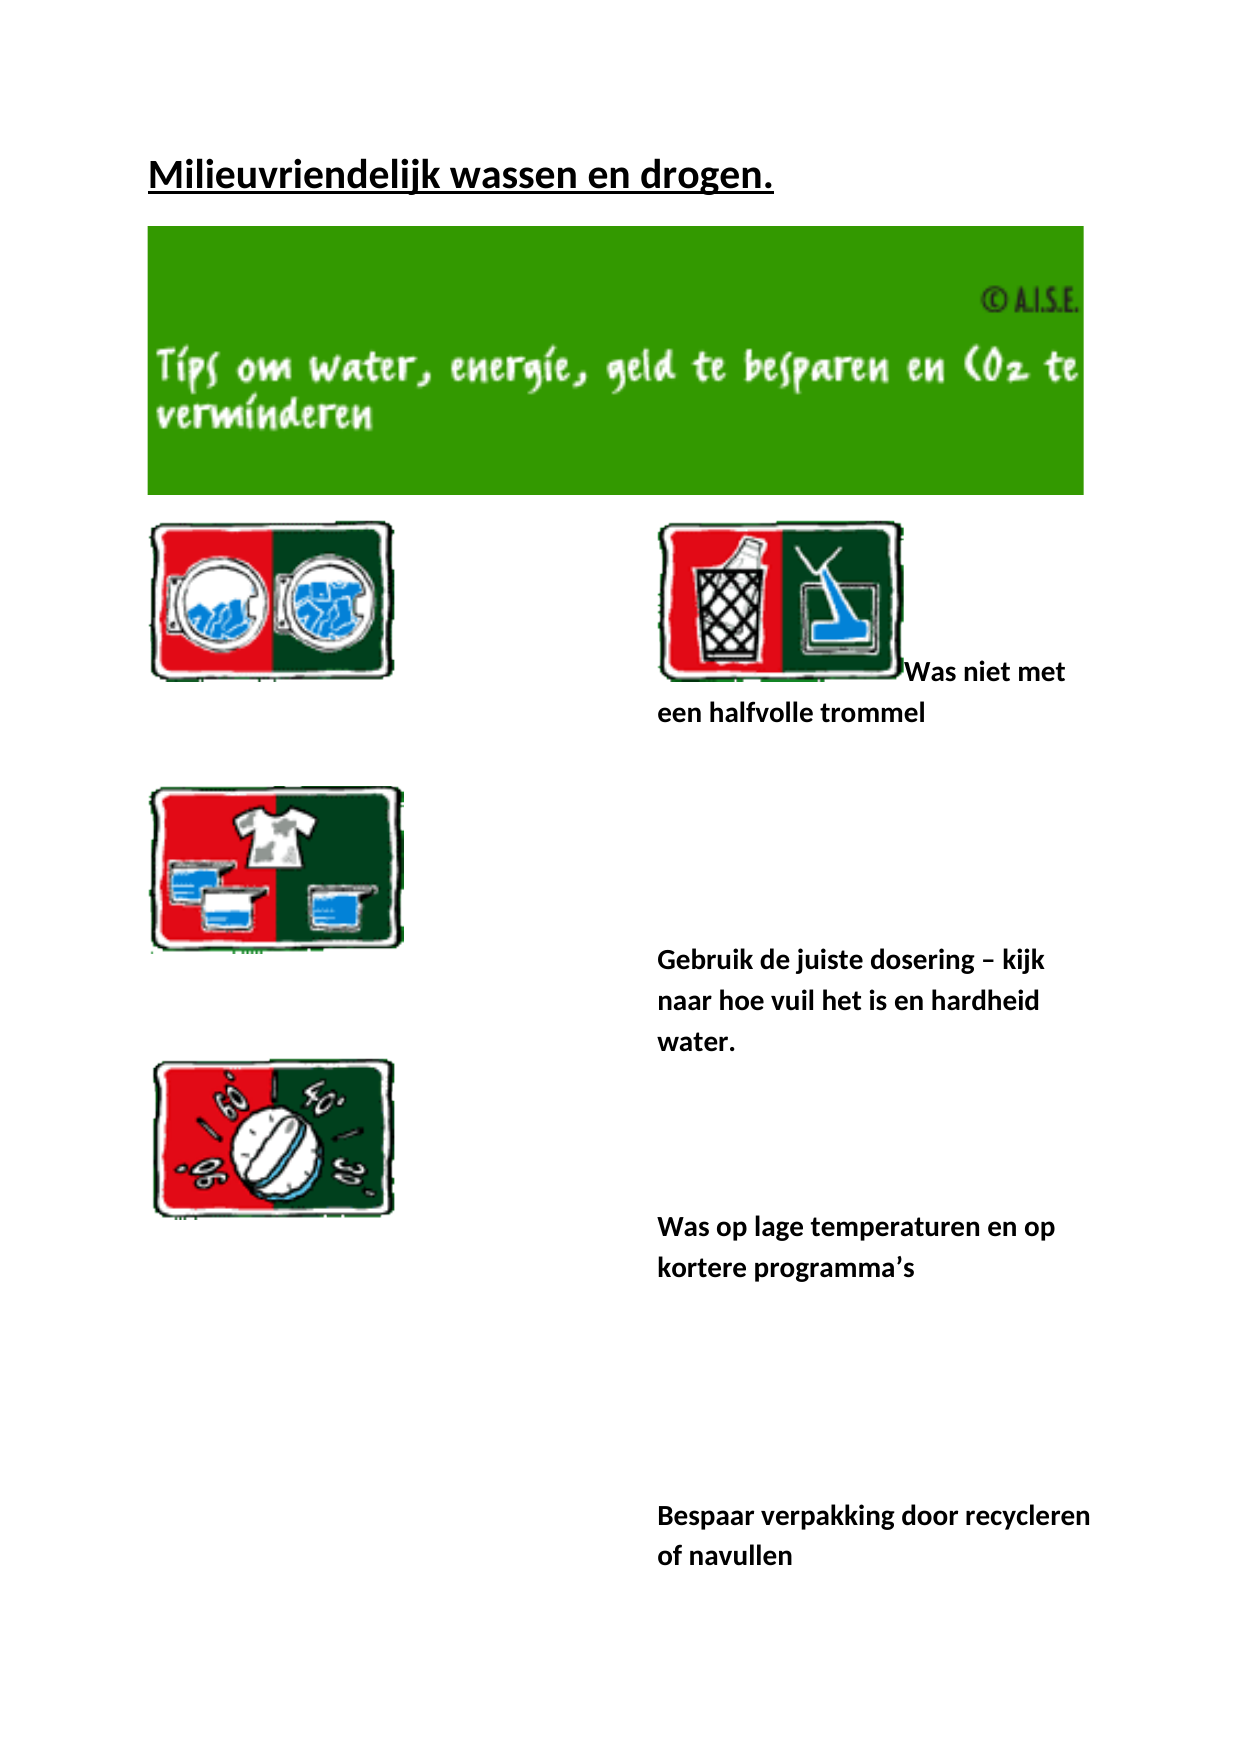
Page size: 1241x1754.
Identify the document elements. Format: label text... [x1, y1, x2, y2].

picture [147, 786, 404, 954]
picture [657, 520, 904, 682]
picture [147, 226, 1084, 495]
text Gebruik de juiste dosering – kijk naar hoe vuil het is en hardheid water. [657, 941, 1093, 1059]
text Milieuvriendelijk wassen en drogen. [148, 148, 1093, 198]
picture [147, 520, 395, 682]
text Bespaar verpakking door recycleren of navullen [657, 1497, 1093, 1573]
text Was op lage temperaturen en op kortere programma’s [657, 1208, 1093, 1285]
picture [147, 1058, 395, 1220]
